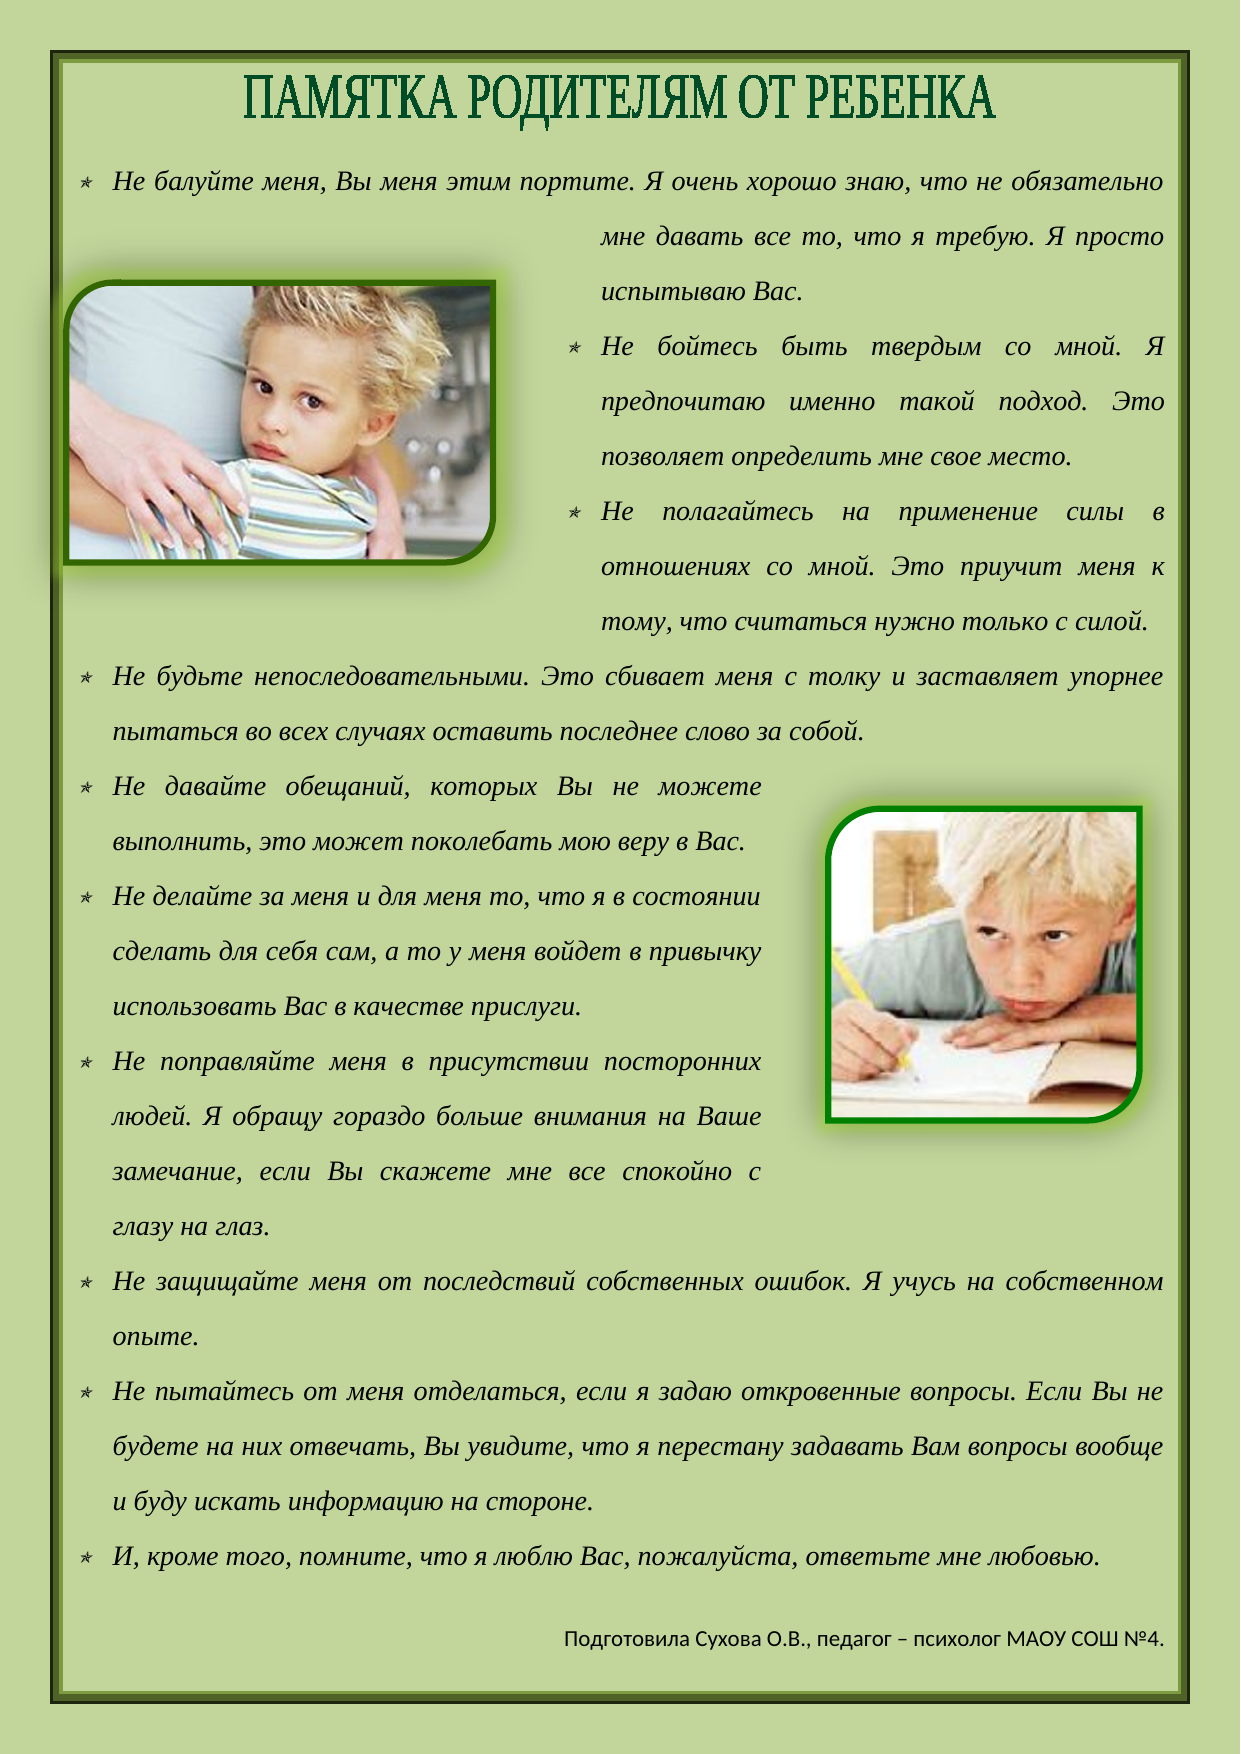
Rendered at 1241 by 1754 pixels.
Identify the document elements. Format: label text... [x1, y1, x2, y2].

list Не делайте за меня и для меня то, что я в состоянии сделать для себя сам, а то у меня войдет в привычку использовать Вас в качестве прислуги. [75, 879, 793, 1022]
picture [70, 286, 489, 559]
list Не защищайте меня от последствий собственных ошибок. Я учусь на собственном опыте. [75, 1264, 1165, 1352]
list Не поправляйте меня в присутствии посторонних людей. Я обращу гораздо больше внимания на Ваше замечание, если Вы скажете мне все спокойно с глазу на глаз. [75, 1044, 1165, 1242]
list Не балуйте меня, Вы меня этим портите. Я очень хорошо знаю, что не обязательно мне давать все то, что я требую. Я просто испытываю Вас. [75, 164, 1165, 307]
list Не пытайтесь от меня отделаться, если я задаю откровенные вопросы. Если Вы не будете на них отвечать, Вы увидите, что я перестану задавать Вам вопросы вообще и буду искать информацию на стороне. [75, 1374, 1165, 1517]
text Подготовила Сухова О.В., педагог – психолог МАОУ СОШ №4. [112, 1624, 1165, 1652]
list Не давайте обещаний, которых Вы не можете выполнить, это может поколебать мою веру в Вас. [75, 769, 1165, 857]
list Не полагайтесь на применение силы в отношениях со мной. Это приучит меня к тому, что считаться нужно только с силой. [75, 494, 1165, 637]
picture [832, 812, 1136, 1117]
list Не будьте непоследовательными. Это сбивает меня с толку и заставляет упорнее пытаться во всех случаях оставить последнее слово за собой. [75, 659, 1165, 747]
list Не бойтесь быть твердым со мной. Я предпочитаю именно такой подход. Это позволяет определить мне свое место. [528, 329, 1165, 472]
list И, кроме того, помните, что я люблю Вас, пожалуйста, ответьте мне любовью. [75, 1539, 1165, 1572]
